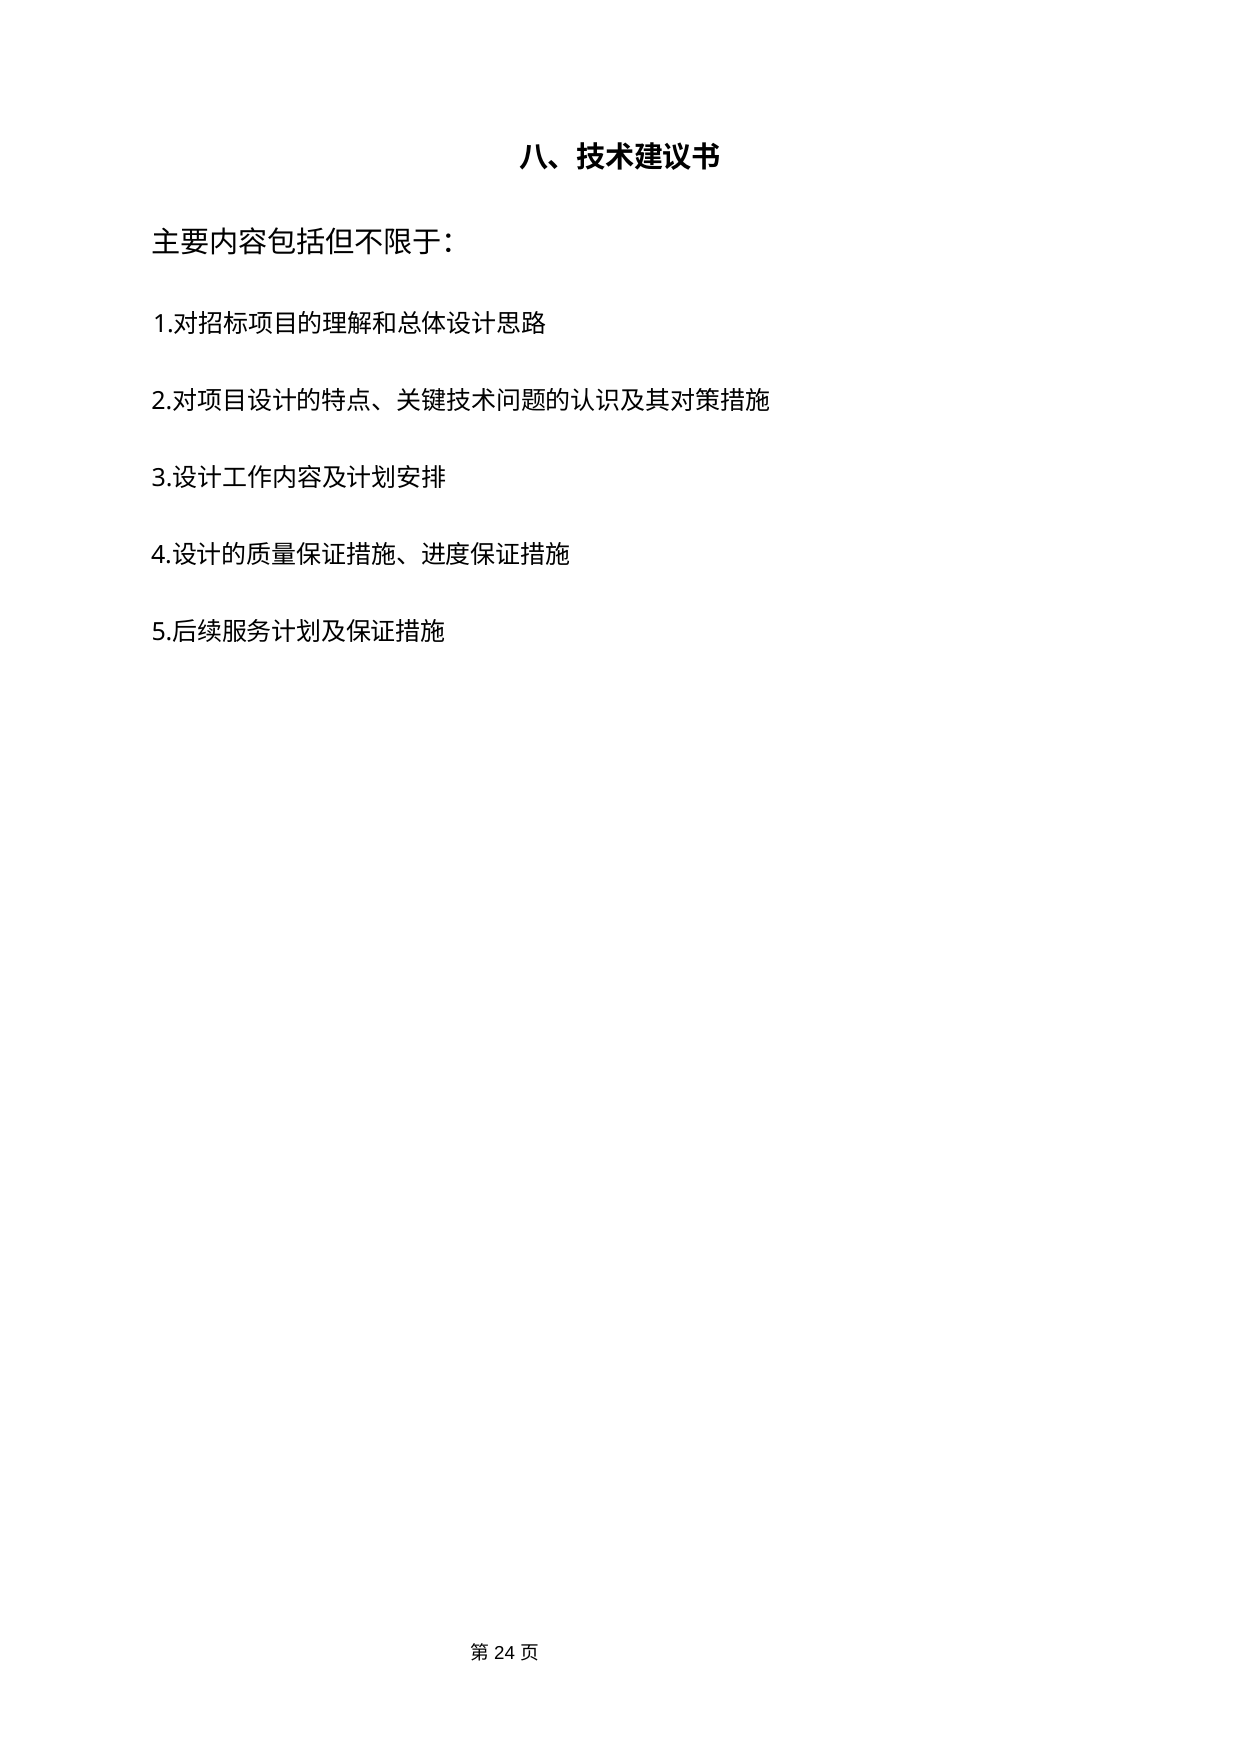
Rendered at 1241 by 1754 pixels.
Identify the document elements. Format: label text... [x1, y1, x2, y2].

text 1.对招标项目的理解和总体设计思路 [153, 306, 1090, 339]
text 八、技术建议书 [519, 136, 1090, 175]
text 5.后续服务计划及保证措施 [151, 614, 1090, 647]
text 3.设计工作内容及计划安排 [151, 460, 1090, 493]
text 4.设计的质量保证措施、进度保证措施 [151, 537, 1090, 570]
text 2.对项目设计的特点、关键技术问题的认识及其对策措施 [151, 383, 1090, 416]
text 主要内容包括但不限于： [151, 222, 1090, 260]
